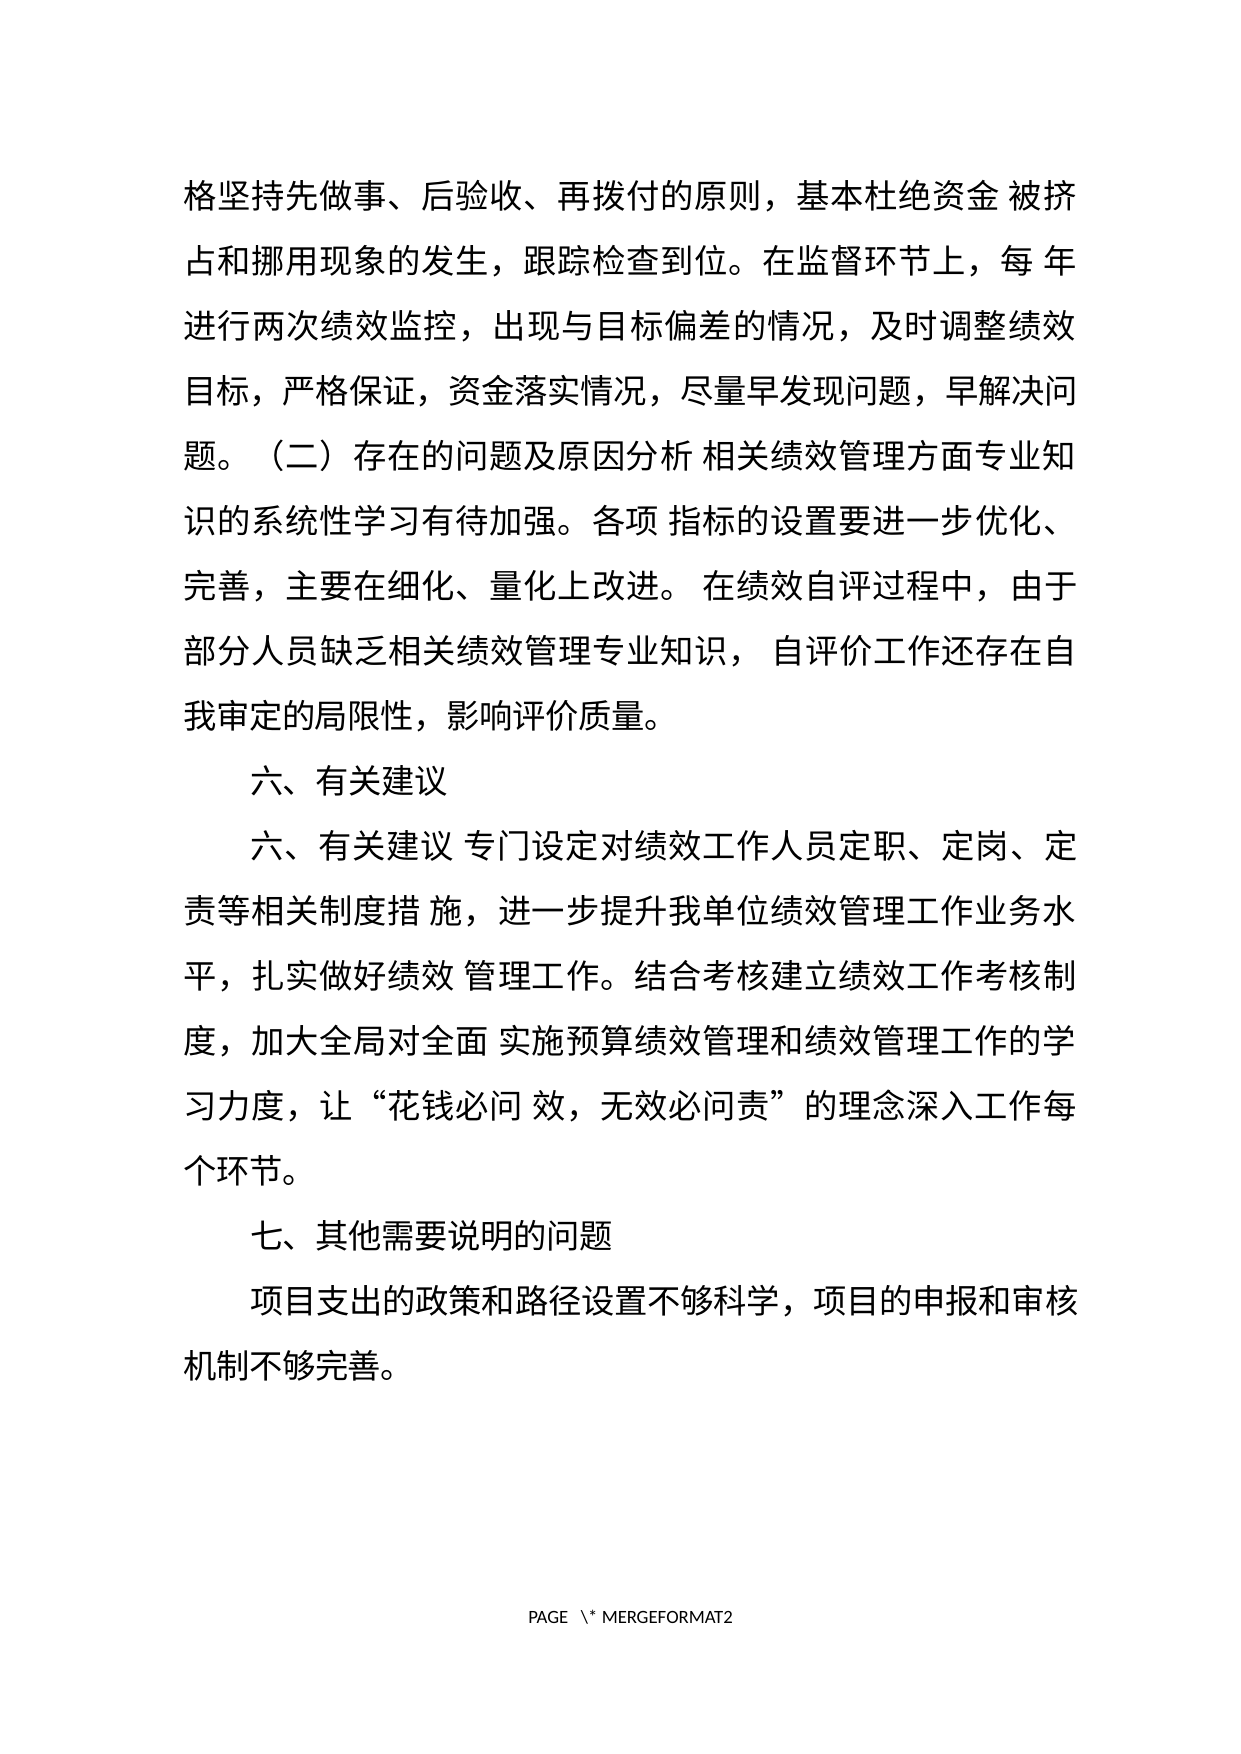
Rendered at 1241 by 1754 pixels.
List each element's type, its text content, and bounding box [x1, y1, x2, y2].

text 六、有关建议 [183, 747, 1078, 812]
text 六、有关建议 专门设定对绩效工作人员定职、定岗、定责等相关制度措 施，进一步提升我单位绩效管理工作业务水平，扎实做好绩效 管理工作。结合考核建立绩效工作考核制度，加大全局对全面 实施预算绩效管理和绩效管理工作的学习力度，让“花钱必问 效，无效必问责”的理念深入工作每个环节。 [183, 812, 1078, 1202]
text 项目支出的政策和路径设置不够科学，项目的申报和审核 机制不够完善。 [183, 1267, 1078, 1397]
text 七、其他需要说明的问题 [183, 1202, 1078, 1267]
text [183, 162, 1078, 747]
